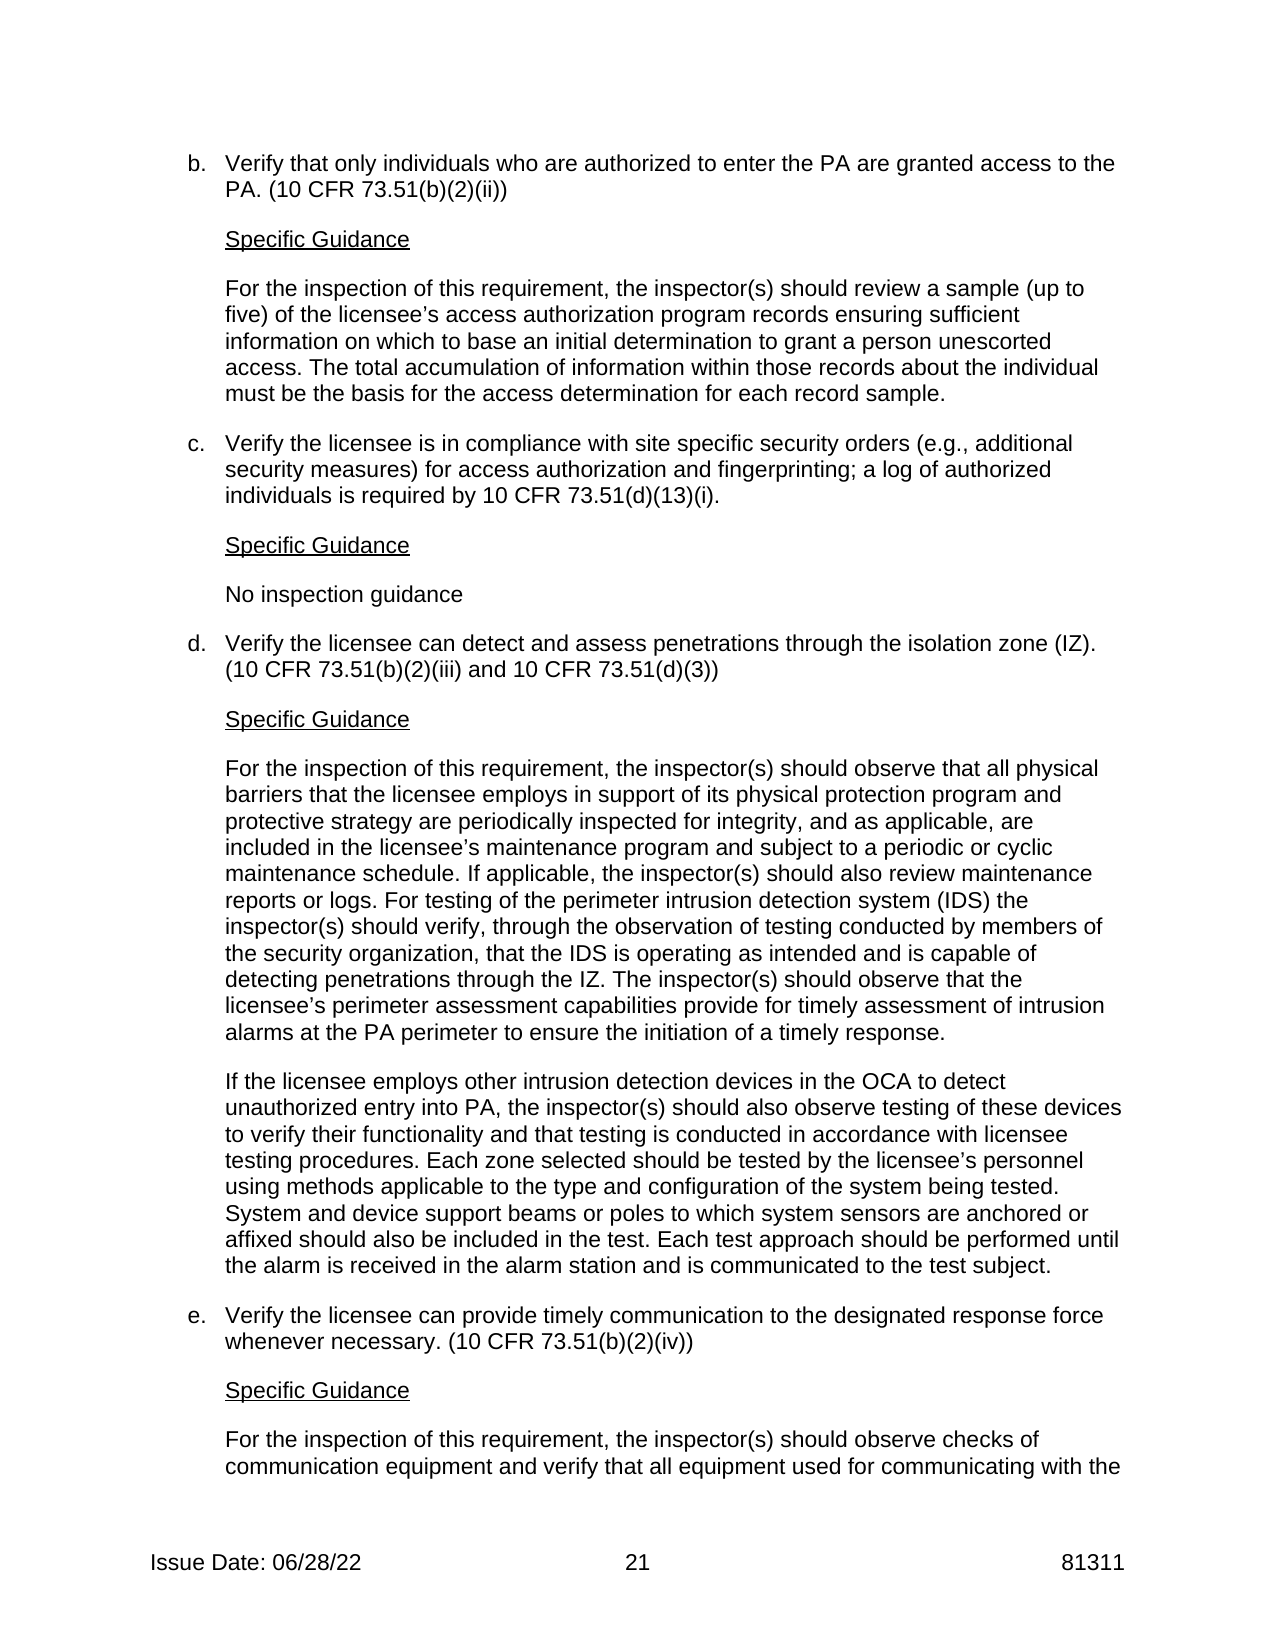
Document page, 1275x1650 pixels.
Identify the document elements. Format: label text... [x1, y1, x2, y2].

list Verify that only individuals who are authorized to enter the PA are granted access to the PA. (10 CFR 73.51(b)(2)(ii)) [187, 150, 1125, 203]
text If the licensee employs other intrusion detection devices in the OCA to detect unauthorized entry into PA, the inspector(s) should also observe testing of these devices to verify their functionality and that testing is conducted in accordance with licensee testing procedures. Each zone selected should be tested by the licensee’s personnel using methods applicable to the type and configuration of the system being tested. System and device support beams or poles to which system sensors are anchored or affixed should also be included in the test. Each test approach should be performed until the alarm is received in the alarm station and is communicated to the test subject. [225, 1068, 1125, 1279]
text No inspection guidance [225, 581, 1125, 607]
list Verify the licensee can provide timely communication to the designated response force whenever necessary. (10 CFR 73.51(b)(2)(iv)) [187, 1302, 1125, 1354]
text Specific Guidance [225, 226, 1125, 252]
text Specific Guidance [225, 1377, 1125, 1403]
list Verify the licensee can detect and assess penetrations through the isolation zone (IZ). (10 CFR 73.51(b)(2)(iii) and 10 CFR 73.51(d)(3)) [187, 630, 1125, 683]
text Specific Guidance [225, 706, 1125, 732]
text For the inspection of this requirement, the inspector(s) should review a sample (up to five) of the licensee’s access authorization program records ensuring sufficient information on which to base an initial determination to grant a person unescorted access. The total accumulation of information within those records about the individual must be the basis for the access determination for each record sample. [225, 275, 1125, 407]
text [225, 1426, 1125, 1479]
text For the inspection of this requirement, the inspector(s) should observe that all physical barriers that the licensee employs in support of its physical protection program and protective strategy are periodically inspected for integrity, and as applicable, are included in the licensee’s maintenance program and subject to a periodic or cyclic maintenance schedule. If applicable, the inspector(s) should also review maintenance reports or logs. For testing of the perimeter intrusion detection system (IDS) the inspector(s) should verify, through the observation of testing conducted by members of the security organization, that the IDS is operating as intended and is capable of detecting penetrations through the IZ. The inspector(s) should observe that the licensee’s perimeter assessment capabilities provide for timely assessment of intrusion alarms at the PA perimeter to ensure the initiation of a timely response. [225, 755, 1125, 1045]
list Verify the licensee is in compliance with site specific security orders (e.g., additional security measures) for access authorization and fingerprinting; a log of authorized individuals is required by 10 CFR 73.51(d)(13)(i). [187, 429, 1125, 509]
text Specific Guidance [225, 532, 1125, 558]
